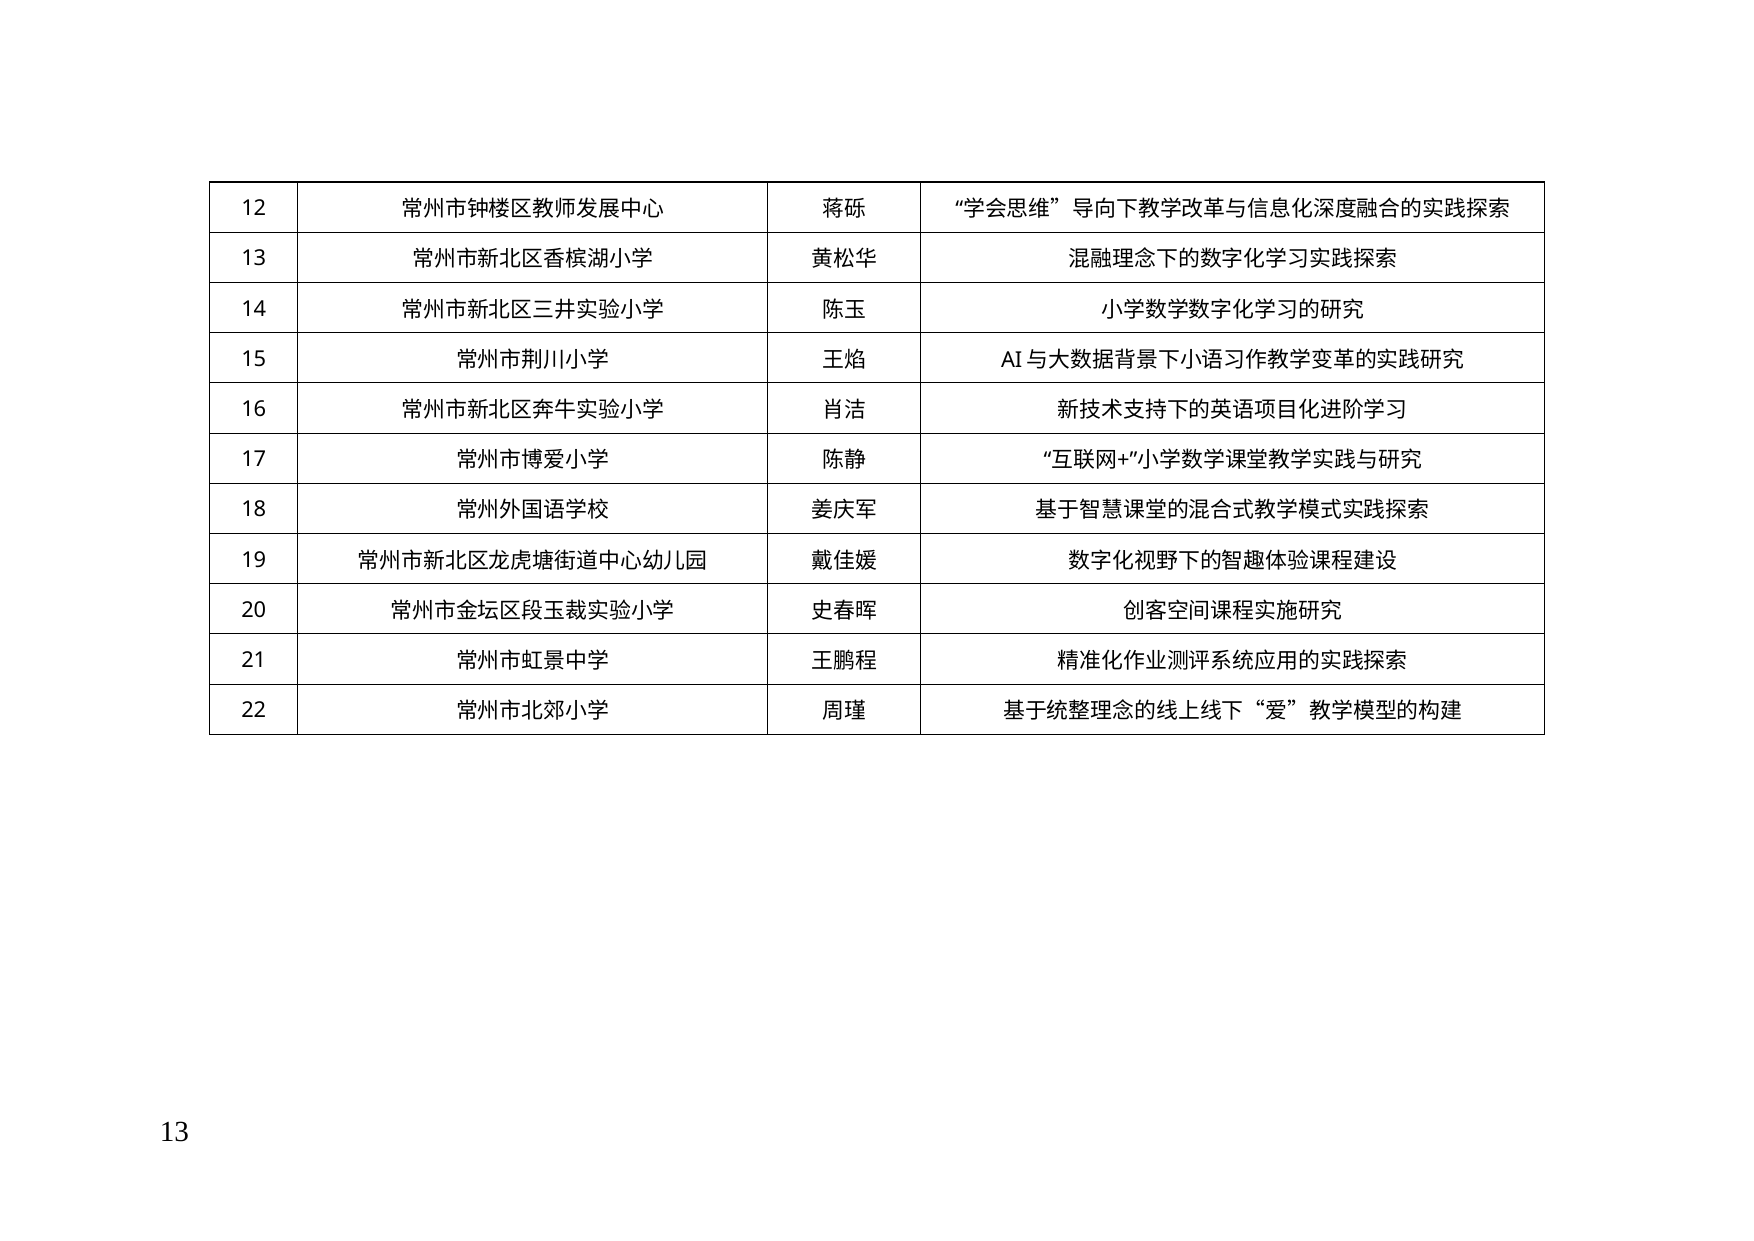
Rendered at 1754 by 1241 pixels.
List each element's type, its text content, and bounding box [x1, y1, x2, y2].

table_cell 常州市新北区龙虎塘街道中心幼儿园 [298, 534, 767, 583]
table_cell 19 [210, 534, 297, 583]
table_cell 常州市新北区三井实验小学 [298, 283, 767, 332]
table_cell 蒋砾 [768, 183, 920, 232]
table_cell 22 [210, 685, 297, 734]
table_cell 数字化视野下的智趣体验课程建设 [921, 534, 1544, 583]
table_cell 新技术支持下的英语项目化进阶学习 [921, 383, 1544, 432]
table_cell 18 [210, 484, 297, 533]
table_cell 基于智慧课堂的混合式教学模式实践探索 [921, 484, 1544, 533]
table_cell AI与大数据背景下小语习作教学变革的实践研究 [921, 333, 1544, 382]
table_cell 常州市北郊小学 [298, 685, 767, 734]
table_cell 常州外国语学校 [298, 484, 767, 533]
table_cell 王焰 [768, 333, 920, 382]
table_cell “互联网+”小学数学课堂教学实践与研究 [921, 434, 1544, 483]
table_cell 12 [210, 183, 297, 232]
table_cell 基于统整理念的线上线下“爱”教学模型的构建 [921, 685, 1544, 734]
table_cell 史春晖 [768, 584, 920, 633]
table_cell 常州市新北区奔牛实验小学 [298, 383, 767, 432]
table_cell 常州市荆川小学 [298, 333, 767, 382]
table_cell 戴佳媛 [768, 534, 920, 583]
table_cell 小学数学数字化学习的研究 [921, 283, 1544, 332]
table_cell 混融理念下的数字化学习实践探索 [921, 233, 1544, 282]
table_cell 常州市虹景中学 [298, 634, 767, 683]
table_cell 20 [210, 584, 297, 633]
table_cell 16 [210, 383, 297, 432]
table_cell 陈静 [768, 434, 920, 483]
table_cell 周瑾 [768, 685, 920, 734]
table_cell 常州市博爱小学 [298, 434, 767, 483]
table_cell 13 [210, 233, 297, 282]
table_cell 14 [210, 283, 297, 332]
table_cell 21 [210, 634, 297, 683]
table_cell 常州市钟楼区教师发展中心 [298, 183, 767, 232]
table_cell 王鹏程 [768, 634, 920, 683]
table_cell 创客空间课程实施研究 [921, 584, 1544, 633]
table_cell 肖洁 [768, 383, 920, 432]
table_cell 黄松华 [768, 233, 920, 282]
table_cell “学会思维”导向下教学改革与信息化深度融合的实践探索 [921, 183, 1544, 232]
table_cell 17 [210, 434, 297, 483]
table_cell 常州市新北区香槟湖小学 [298, 233, 767, 282]
table_cell 陈玉 [768, 283, 920, 332]
table_cell 常州市金坛区段玉裁实验小学 [298, 584, 767, 633]
table_cell 15 [210, 333, 297, 382]
table_cell 精准化作业测评系统应用的实践探索 [921, 634, 1544, 683]
table_cell 姜庆军 [768, 484, 920, 533]
